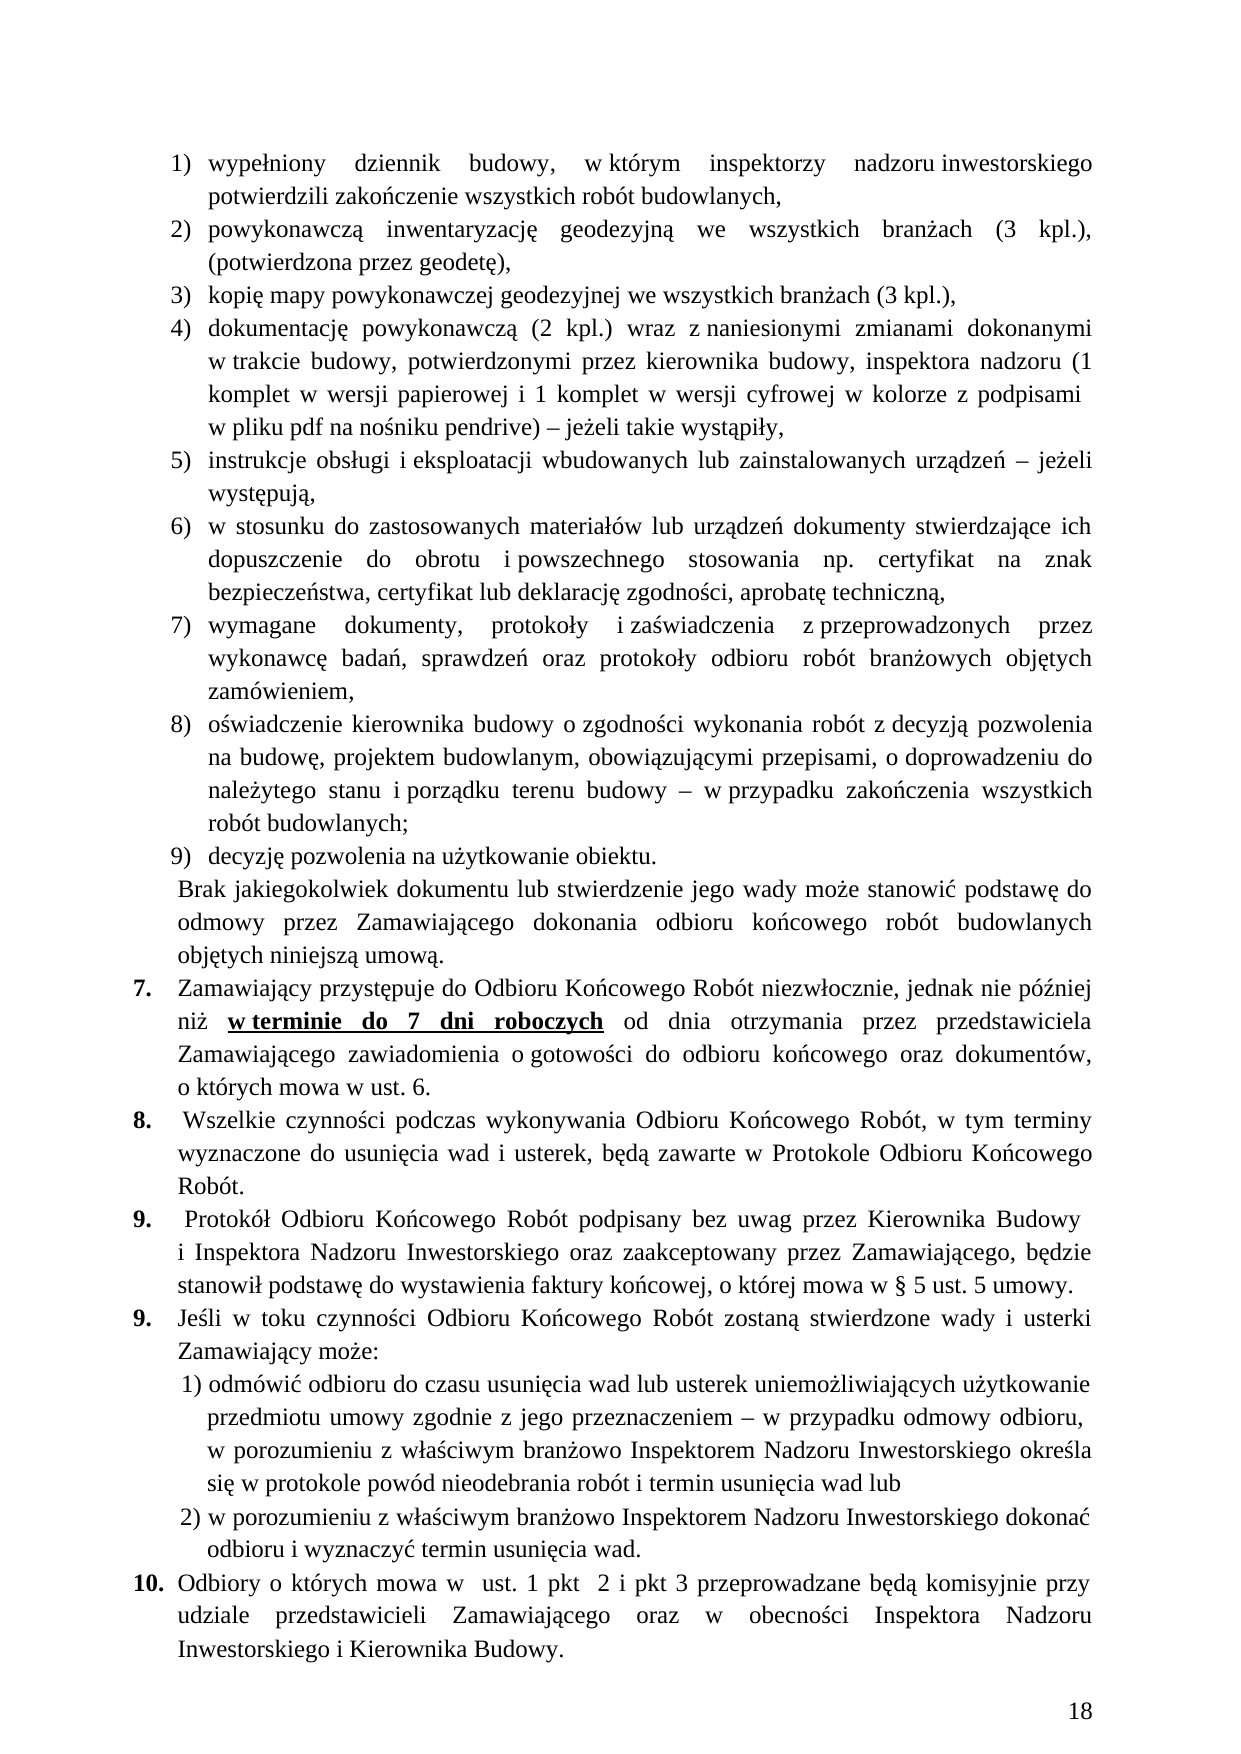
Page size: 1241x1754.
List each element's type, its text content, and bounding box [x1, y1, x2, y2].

list instrukcje obsługi i eksploatacji wbudowanych lub zainstalowanych urządzeń – jeżeli występują, [170, 445, 1092, 507]
list oświadczenie kierownika budowy o zgodności wykonania robót z decyzją pozwolenia na budowę, projektem budowlanym, obowiązującymi przepisami, o doprowadzeniu do należytego stanu i porządku terenu budowy – w przypadku zakończenia wszystkich robót budowlanych; [170, 709, 1092, 837]
text 9. Jeśli w toku czynności Odbioru Końcowego Robót zostaną stwierdzone wady i usterki Zamawiający może: [133, 1303, 1092, 1365]
text Brak jakiegokolwiek dokumentu lub stwierdzenie jego wady może stanowić podstawę do odmowy przez Zamawiającego dokonania odbioru końcowego robót budowlanych objętych niniejszą umową. [177, 874, 1092, 969]
text 1) odmówić odbioru do czasu usunięcia wad lub usterek uniemożliwiających użytkowanie przedmiotu umowy zgodnie z jego przeznaczeniem – w przypadku odmowy odbioru, w porozumieniu z właściwym branżowo Inspektorem Nadzoru Inwestorskiego określa się w protokole powód nieodebrania robót i termin usunięcia wad lub [133, 1369, 1092, 1497]
list Zamawiający przystępuje do Odbioru Końcowego Robót niezwłocznie, jednak nie później niż w terminie do 7 dni roboczych od dnia otrzymania przez przedstawiciela Zamawiającego zawiadomienia o gotowości do odbioru końcowego oraz dokumentów, o których mowa w ust. 6. [133, 973, 1092, 1101]
list wypełniony dziennik budowy, w którym inspektorzy nadzoru inwestorskiego potwierdzili zakończenie wszystkich robót budowlanych, [170, 148, 1092, 209]
list powykonawczą inwentaryzację geodezyjną we wszystkich branżach (3 kpl.), (potwierdzona przez geodetę), [170, 214, 1092, 276]
list kopię mapy powykonawczej geodezyjnej we wszystkich branżach (3 kpl.), [170, 280, 1092, 308]
list dokumentację powykonawczą (2 kpl.) wraz z naniesionymi zmianami dokonanymi w trakcie budowy, potwierdzonymi przez kierownika budowy, inspektora nadzoru (1 komplet w wersji papierowej i 1 komplet w wersji cyfrowej w kolorze z podpisami w pliku pdf na nośniku pendrive) – jeżeli takie wystąpiły, [170, 313, 1092, 441]
text 10. Odbiory o których mowa w ust. 1 pkt 2 i pkt 3 przeprowadzane będą komisyjnie przy udziale przedstawicieli Zamawiającego oraz w obecności Inspektora Nadzoru Inwestorskiego i Kierownika Budowy. [133, 1568, 1092, 1662]
list decyzję pozwolenia na użytkowanie obiektu. [170, 841, 1092, 870]
list Wszelkie czynności podczas wykonywania Odbioru Końcowego Robót, w tym terminy wyznaczone do usunięcia wad i usterek, będą zawarte w Protokole Odbioru Końcowego Robót. [133, 1105, 1092, 1200]
list Protokół Odbioru Końcowego Robót podpisany bez uwag przez Kierownika Budowy i Inspektora Nadzoru Inwestorskiego oraz zaakceptowany przez Zamawiającego, będzie stanowił podstawę do wystawienia faktury końcowej, o której mowa w § 5 ust. 5 umowy. [133, 1204, 1092, 1299]
text 2) w porozumieniu z właściwym branżowo Inspektorem Nadzoru Inwestorskiego dokonać odbioru i wyznaczyć termin usunięcia wad. [133, 1502, 1092, 1563]
list wymagane dokumenty, protokoły i zaświadczenia z przeprowadzonych przez wykonawcę badań, sprawdzeń oraz protokoły odbioru robót branżowych objętych zamówieniem, [170, 610, 1092, 705]
list w stosunku do zastosowanych materiałów lub urządzeń dokumenty stwierdzające ich dopuszczenie do obrotu i powszechnego stosowania np. certyfikat na znak bezpieczeństwa, certyfikat lub deklarację zgodności, aprobatę techniczną, [170, 511, 1092, 606]
